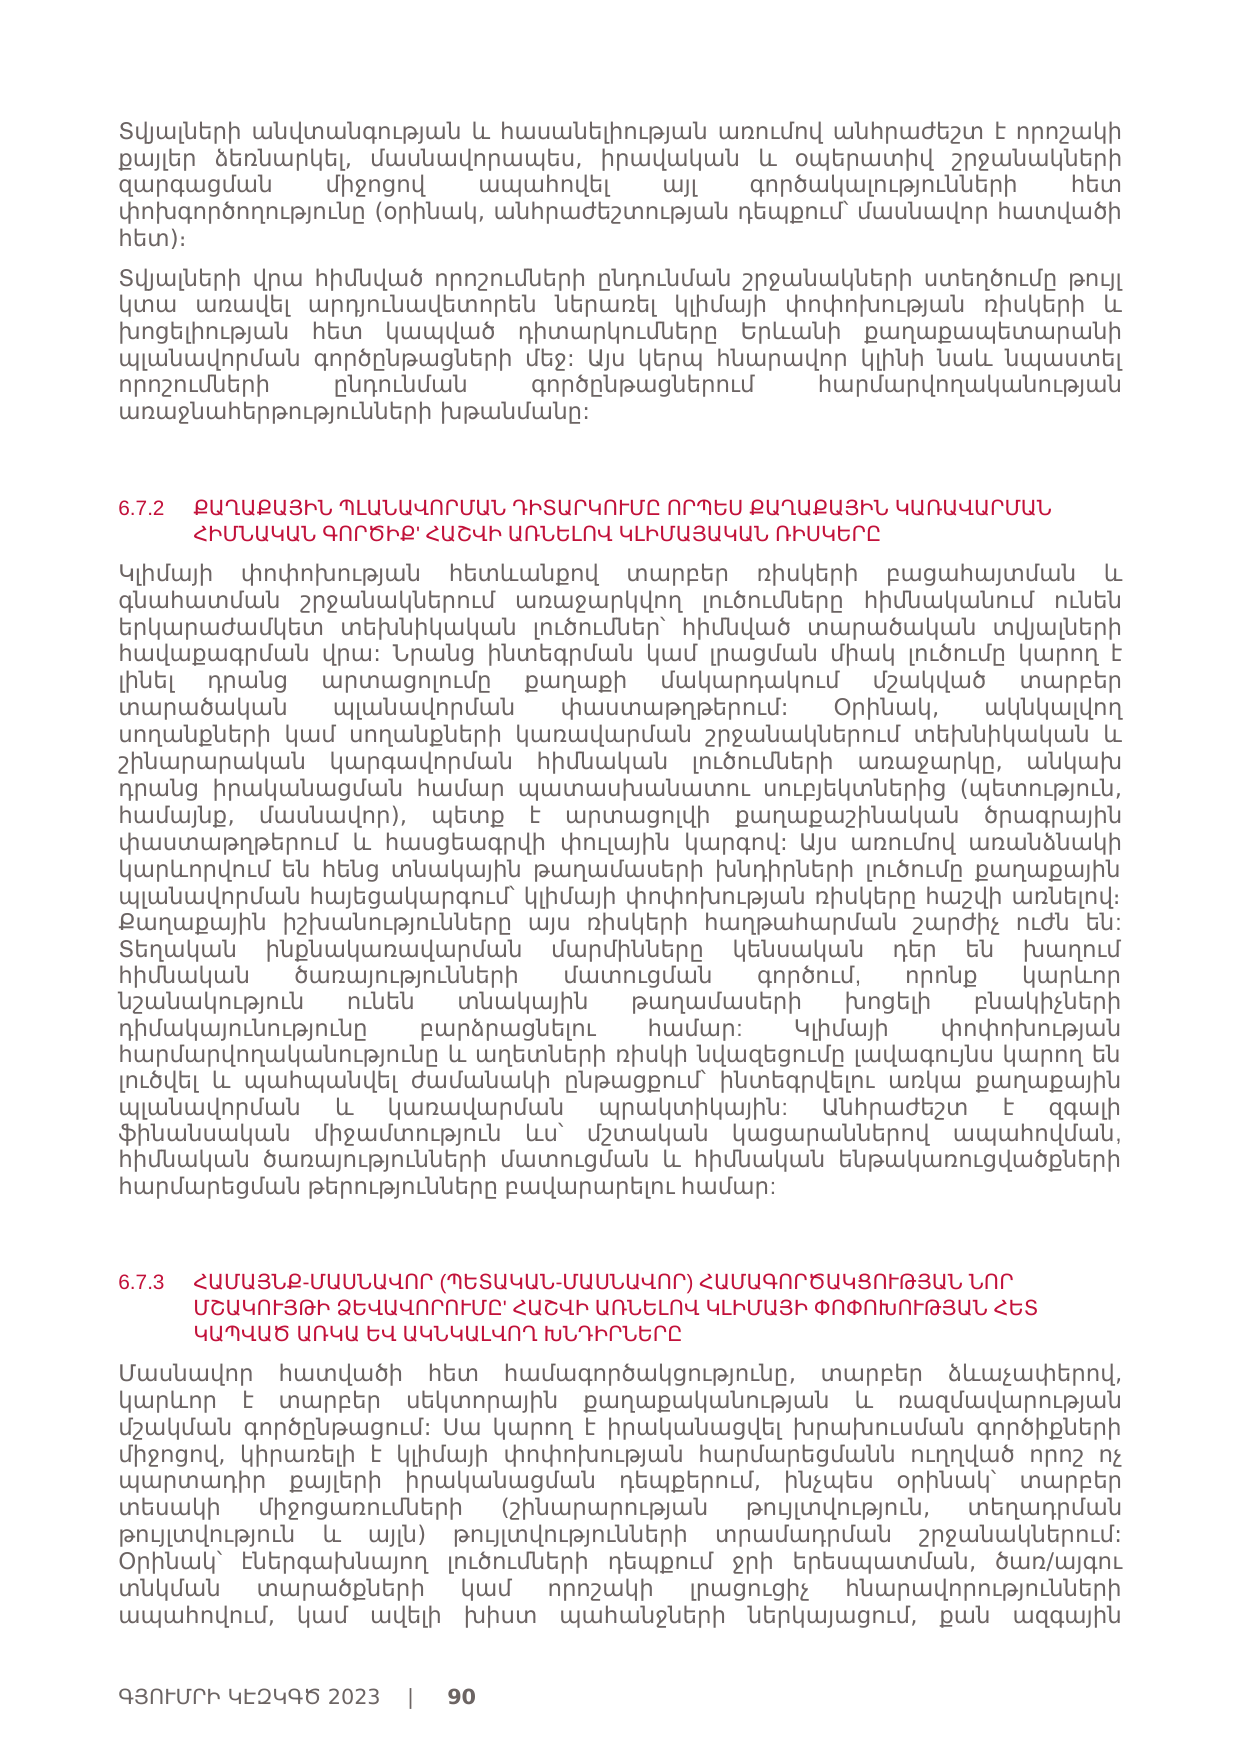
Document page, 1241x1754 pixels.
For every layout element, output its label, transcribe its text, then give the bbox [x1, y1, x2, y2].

text Կլիմայի փոփոխության հետևանքով տարբեր ռիսկերի բացահայտման և գնահատման շրջանակներում առաջարկվող լուծումները հիմնականում ունեն երկարաժամկետ տեխնիկական լուծումներ՝ հիմնված տարածական տվյալների հավաքագրման վրա: Նրանց ինտեգրման կամ լրացման միակ լուծումը կարող է լինել դրանց արտացոլումը քաղաքի մակարդակում մշակված տարբեր տարածական պլանավորման փաստաթղթերում: Օրինակ, ակնկալվող սողանքների կամ սողանքների կառավարման շրջանակներում տեխնիկական և շինարարական կարգավորման հիմնական լուծումների առաջարկը, անկախ դրանց իրականացման համար պատասխանատու սուբյեկտներից (պետություն, համայնք, մասնավոր), պետք է արտացոլվի քաղաքաշինական ծրագրային փաստաթղթերում և հասցեագրվի փուլային կարգով: Այս առումով առանձնակի կարևորվում են հենց տնակային թաղամասերի խնդիրների լուծումը քաղաքային պլանավորման հայեցակարգում՝ կլիմայի փոփոխության ռիսկերը հաշվի առնելով։ Քաղաքային իշխանությունները այս ռիսկերի հաղթահարման շարժիչ ուժն են: Տեղական ինքնակառավարման մարմինները կենսական դեր են խաղում հիմնական ծառայությունների մատուցման գործում, որոնք կարևոր նշանակություն ունեն տնակային թաղամասերի խոցելի բնակիչների դիմակայունությունը բարձրացնելու համար: Կլիմայի փոփոխության հարմարվողականությունը և աղետների ռիսկի նվազեցումը լավագույնս կարող են լուծվել և պահպանվել ժամանակի ընթացքում՝ ինտեգրվելու առկա քաղաքային պլանավորման և կառավարման պրակտիկային: Անհրաժեշտ է զգալի ֆինանսական միջամտություն ևս՝ մշտական կացարաններով ապահովման, հիմնական ծառայությունների մատուցման և հիմնական ենթակառուցվածքների հարմարեցման թերությունները բավարարելու համար: [118, 560, 1122, 1199]
text Տվյալների վրա հիմնված որոշումների ընդունման շրջանակների ստեղծումը թույլ կտա առավել արդյունավետորեն ներառել կլիմայի փոփոխության ռիսկերի և խոցելիության հետ կապված դիտարկումները Երևանի քաղաքապետարանի պլանավորման գործընթացների մեջ: Այս կերպ հնարավոր կլինի նաև նպաստել որոշումների ընդունման գործընթացներում հարմարվողականության առաջնահերթությունների խթանմանը: [118, 264, 1122, 425]
subtitle ՔԱՂԱՔԱՅԻՆ ՊԼԱՆԱՎՈՐՄԱՆ ԴԻՏԱՐԿՈՒՄԸ ՈՐՊԵՍ ՔԱՂԱՔԱՅԻՆ ԿԱՌԱՎԱՐՄԱՆ ՀԻՄՆԱԿԱՆ ԳՈՐԾԻՔ' ՀԱՇՎԻ ԱՌՆԵԼՈՎ ԿԼԻՄԱՅԱԿԱՆ ՌԻՍԿԵՐԸ [118, 496, 1122, 546]
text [118, 1360, 1122, 1629]
subtitle ՀԱՄԱՅՆՔ-ՄԱՍՆԱՎՈՐ (ՊԵՏԱԿԱՆ-ՄԱՍՆԱՎՈՐ) ՀԱՄԱԳՈՐԾԱԿՑՈՒԹՅԱՆ ՆՈՐ ՄՇԱԿՈՒՅԹԻ ՁԵՎԱՎՈՐՈՒՄԸ' ՀԱՇՎԻ ԱՌՆԵԼՈՎ ԿԼԻՄԱՅԻ ՓՈՓՈԽՈՒԹՅԱՆ ՀԵՏ ԿԱՊՎԱԾ ԱՌԿԱ ԵՎ ԱԿՆԿԱԼՎՈՂ ԽՆԴԻՐՆԵՐԸ [118, 1270, 1122, 1346]
text Տվյալների անվտանգության և հասանելիության առումով անհրաժեշտ է որոշակի քայլեր ձեռնարկել, մասնավորապես, իրավական և օպերատիվ շրջանակների զարգացման միջոցով ապահովել այլ գործակալությունների հետ փոխգործողությունը (օրինակ, անհրաժեշտության դեպքում՝ մասնավոր հատվածի հետ)։ [118, 118, 1122, 252]
